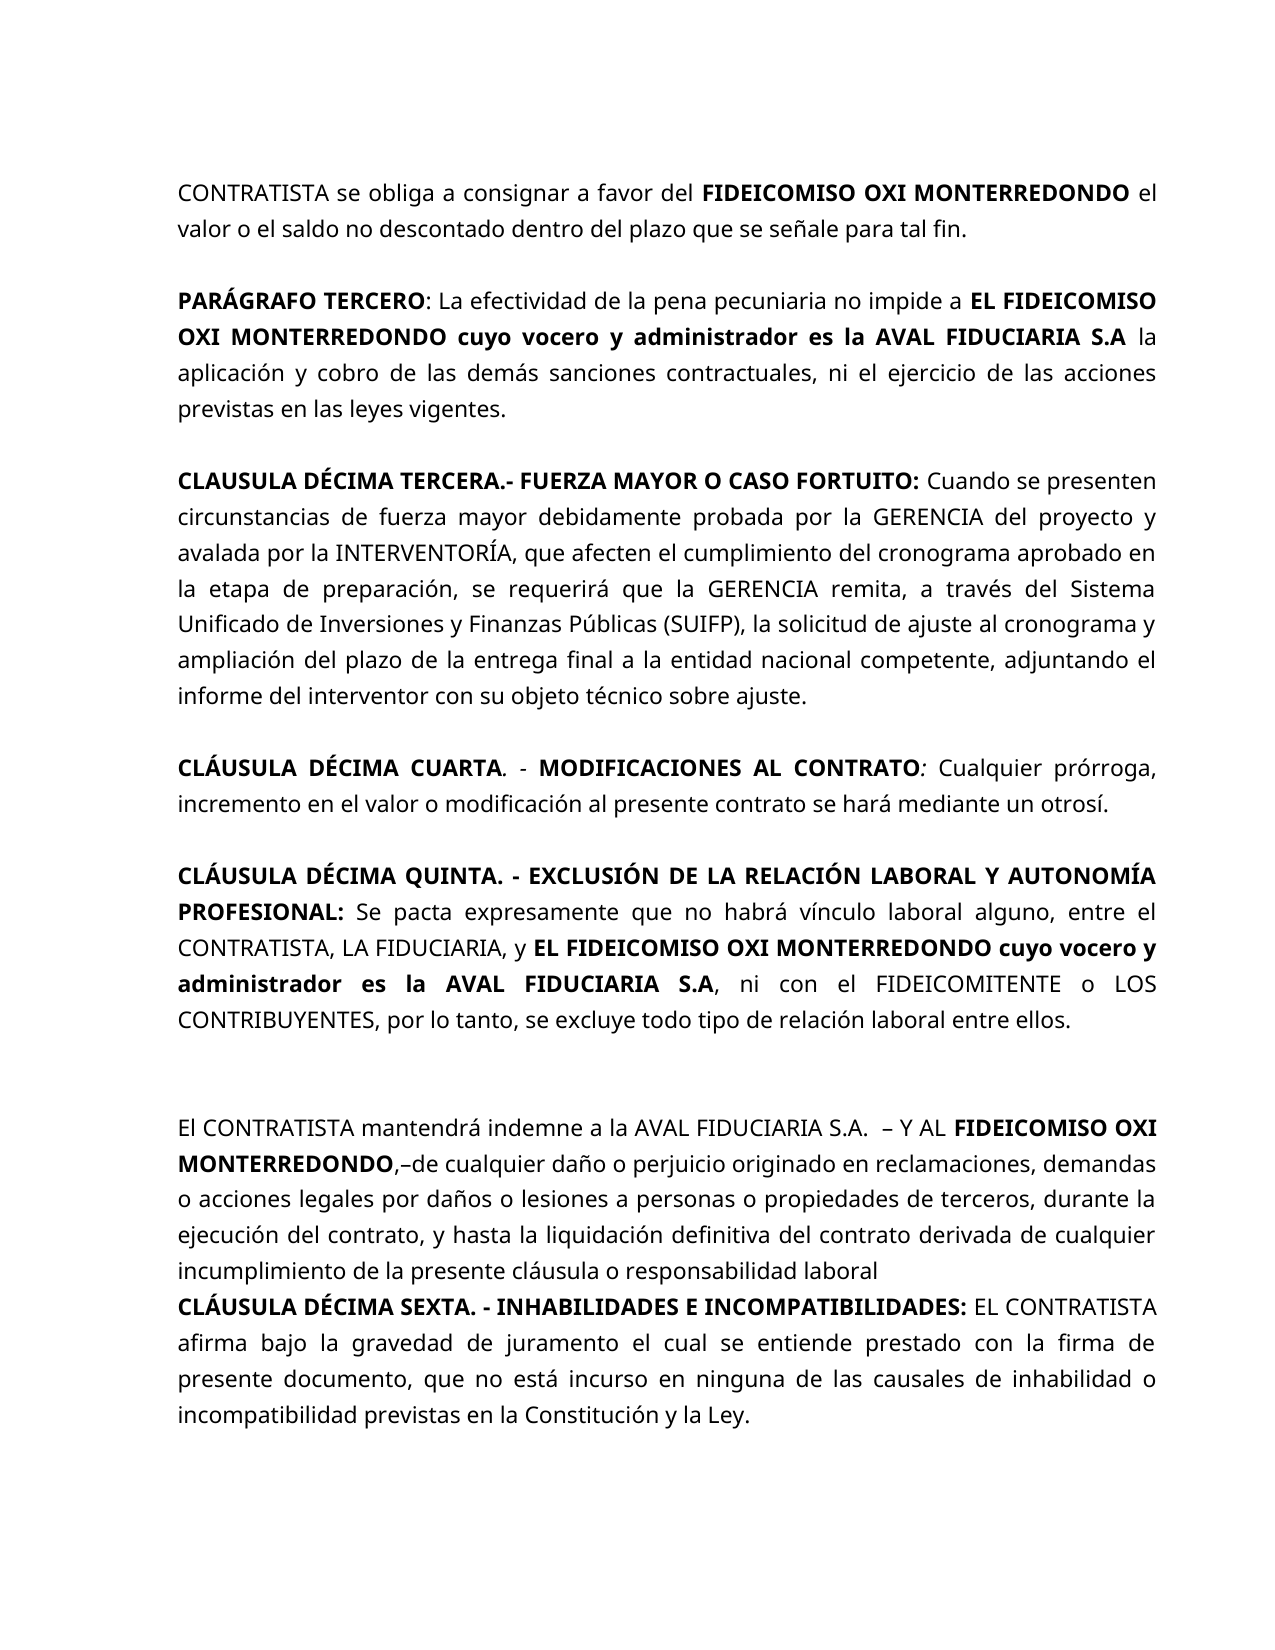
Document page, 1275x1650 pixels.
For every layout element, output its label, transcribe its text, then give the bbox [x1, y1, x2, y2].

text CLÁUSULA DÉCIMA QUINTA. - EXCLUSIÓN DE LA RELACIÓN LABORAL Y AUTONOMÍA PROFESIONAL: Se pacta expresamente que no habrá vínculo laboral alguno, entre el CONTRATISTA, LA FIDUCIARIA, y EL FIDEICOMISO OXI MONTERREDONDO cuyo vocero y administrador es la AVAL FIDUCIARIA S.A, ni con el FIDEICOMITENTE o LOS CONTRIBUYENTES, por lo tanto, se excluye todo tipo de relación laboral entre ellos. [177, 860, 1157, 1035]
text El CONTRATISTA mantendrá indemne a la AVAL FIDUCIARIA S.A. – Y AL FIDEICOMISO OXI MONTERREDONDO,–de cualquier daño o perjuicio originado en reclamaciones, demandas o acciones legales por daños o lesiones a personas o propiedades de terceros, durante la ejecución del contrato, y hasta la liquidación definitiva del contrato derivada de cualquier incumplimiento de la presente cláusula o responsabilidad laboral [177, 1112, 1157, 1287]
text PARÁGRAFO TERCERO: La efectividad de la pena pecuniaria no impide a EL FIDEICOMISO OXI MONTERREDONDO cuyo vocero y administrador es la AVAL FIDUCIARIA S.A la aplicación y cobro de las demás sanciones contractuales, ni el ejercicio de las acciones previstas en las leyes vigentes. [177, 285, 1157, 424]
text CLÁUSULA DÉCIMA CUARTA. - MODIFICACIONES AL CONTRATO: Cualquier prórroga, incremento en el valor o modificación al presente contrato se hará mediante un otrosí. [177, 752, 1157, 819]
text CLAUSULA DÉCIMA TERCERA.- FUERZA MAYOR O CASO FORTUITO: Cuando se presenten circunstancias de fuerza mayor debidamente probada por la GERENCIA del proyecto y avalada por la INTERVENTORÍA, que afecten el cumplimiento del cronograma aprobado en la etapa de preparación, se requerirá que la GERENCIA remita, a través del Sistema Unificado de Inversiones y Finanzas Públicas (SUIFP), la solicitud de ajuste al cronograma y ampliación del plazo de la entrega final a la entidad nacional competente, adjuntando el informe del interventor con su objeto técnico sobre ajuste. [177, 465, 1157, 712]
text CLÁUSULA DÉCIMA SEXTA. - INHABILIDADES E INCOMPATIBILIDADES: EL CONTRATISTA afirma bajo la gravedad de juramento el cual se entiende prestado con la firma de presente documento, que no está incurso en ninguna de las causales de inhabilidad o incompatibilidad previstas en la Constitución y la Ley. [177, 1291, 1157, 1430]
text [177, 177, 1157, 244]
